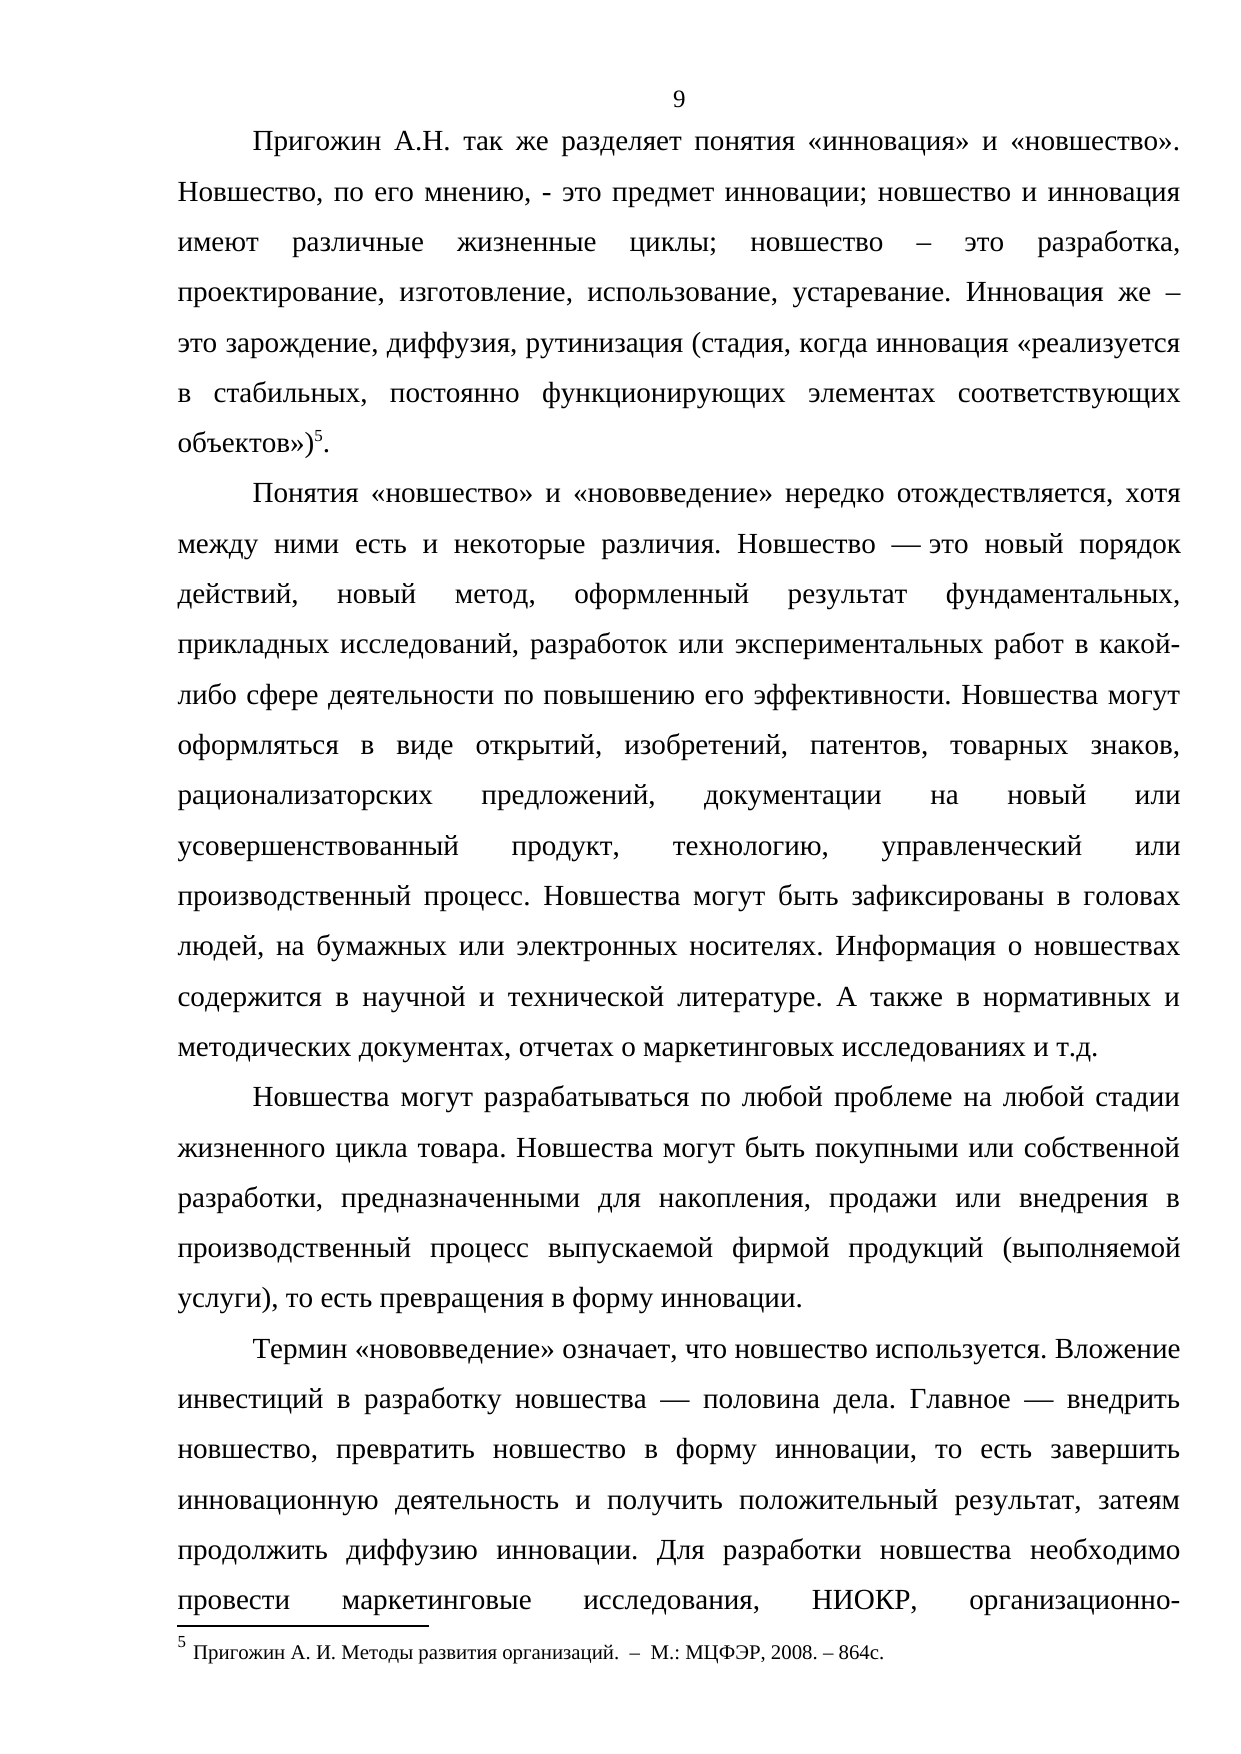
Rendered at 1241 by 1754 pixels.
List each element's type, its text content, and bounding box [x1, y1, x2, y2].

text Понятия «новшество» и «нововведение» нередко отождествляется, хотя между ними есть и некоторые различия. Новшество — это новый порядок действий, новый метод, оформленный результат фундаментальных, прикладных исследований, разработок или экспериментальных работ в какой-либо сфере деятельности по повышению его эффективности. Новшества могут оформляться в виде открытий, изобретений, патентов, товарных знаков, рационализаторских предложений, документации на новый или усовершенствованный продукт, технологию, управленческий или производственный процесс. Новшества могут быть зафиксированы в головах людей, на бумажных или электронных носителях. Информация о новшествах содержится в научной и технической литературе. А также в нормативных и методических документах, отчетах о маркетинговых исследованиях и т.д. [177, 476, 1181, 1063]
text Пригожин А.Н. так же разделяет понятия «инновация» и «новшество». Новшество, по его мнению, - это предмет инновации; новшество и инновация имеют различные жизненные циклы; новшество – это разработка, проектирование, изготовление, использование, устаревание. Инновация же – это зарождение, диффузия, рутинизация (стадия, когда инновация «реализуется в стабильных, постоянно функционирующих элементах соответствующих объектов»). [177, 123, 1181, 459]
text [177, 1331, 1181, 1616]
text Новшества могут разрабатываться по любой проблеме на любой стадии жизненного цикла товара. Новшества могут быть покупными или собственной разработки, предназначенными для накопления, продажи или внедрения в производственный процесс выпускаемой фирмой продукций (выполняемой услуги), то есть превращения в форму инновации. [177, 1079, 1181, 1314]
